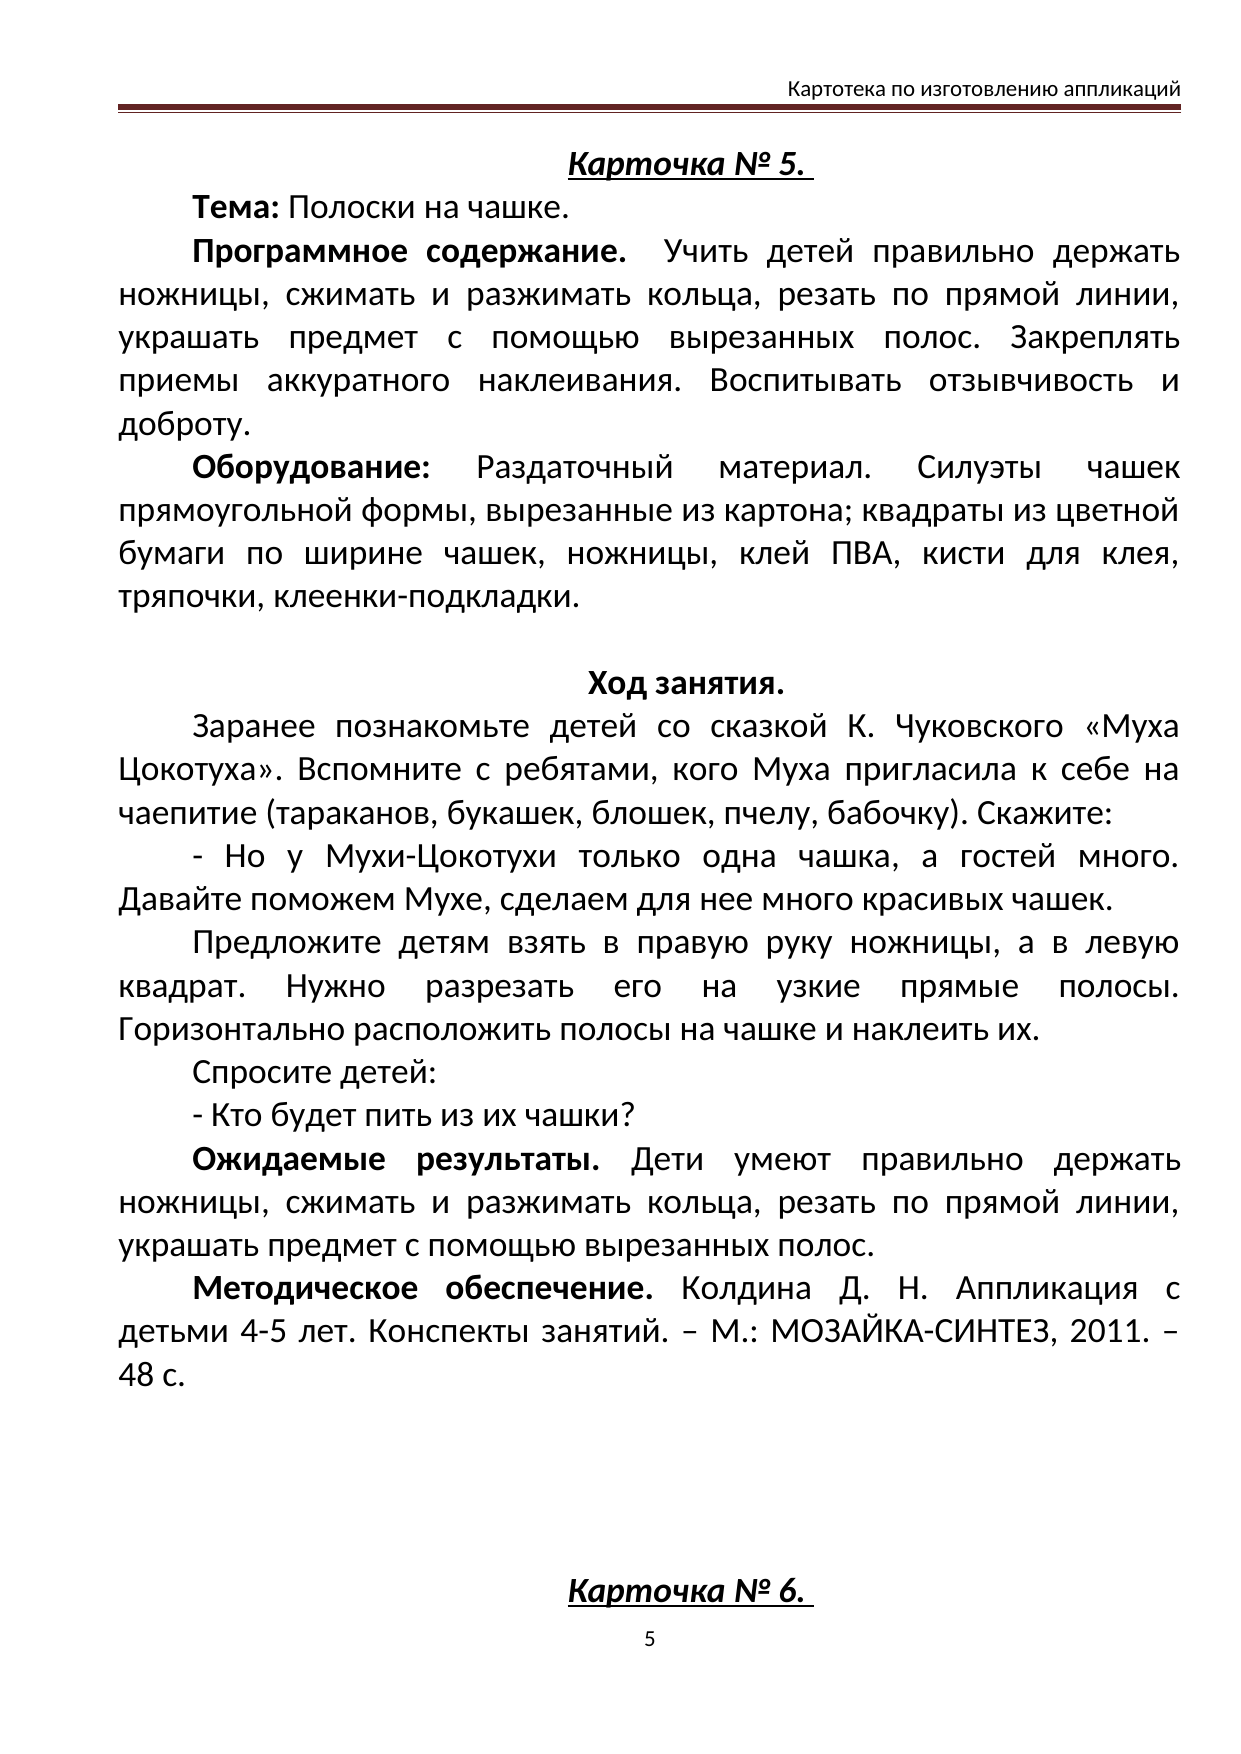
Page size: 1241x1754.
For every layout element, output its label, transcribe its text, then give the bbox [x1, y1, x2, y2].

text Заранее познакомьте детей со сказкой К. Чуковского «Муха Цокотуха». Вспомните с ребятами, кого Муха пригласила к себе на чаепитие (тараканов, букашек, блошек, пчелу, бабочку). Скажите: [118, 703, 1181, 833]
text - Кто будет пить из их чашки? [118, 1092, 1181, 1136]
text Программное содержание. Учить детей правильно держать ножницы, сжимать и разжимать кольца, резать по прямой линии, украшать предмет с помощью вырезанных полос. Закреплять приемы аккуратного наклеивания. Воспитывать отзывчивость и доброту. [118, 228, 1181, 444]
text Карточка № 6. [118, 1568, 1181, 1611]
text Спросите детей: [118, 1049, 1181, 1092]
text - Но у Мухи-Цокотухи только одна чашка, а гостей много. Давайте поможем Мухе, сделаем для нее много красивых чашек. [118, 833, 1181, 919]
text Методическое обеспечение. Колдина Д. Н. Аппликация с детьми 4-5 лет. Конспекты занятий. – М.: МОЗАЙКА-СИНТЕЗ, 2011. – 48 с. [118, 1265, 1181, 1395]
text Предложите детям взять в правую руку ножницы, а в левую квадрат. Нужно разрезать его на узкие прямые полосы. Горизонтально расположить полосы на чашке и наклеить их. [118, 919, 1181, 1049]
text Оборудование: Раздаточный материал. Силуэты чашек прямоугольной формы, вырезанные из картона; квадраты из цветной бумаги по ширине чашек, ножницы, клей ПВА, кисти для клея, тряпочки, клеенки-подкладки. [118, 444, 1181, 617]
text Тема: Полоски на чашке. [118, 184, 1181, 228]
text Карточка № 5. [118, 141, 1181, 184]
text Ожидаемые результаты. Дети умеют правильно держать ножницы, сжимать и разжимать кольца, резать по прямой линии, украшать предмет с помощью вырезанных полос. [118, 1136, 1181, 1265]
text Ход занятия. [118, 660, 1181, 703]
